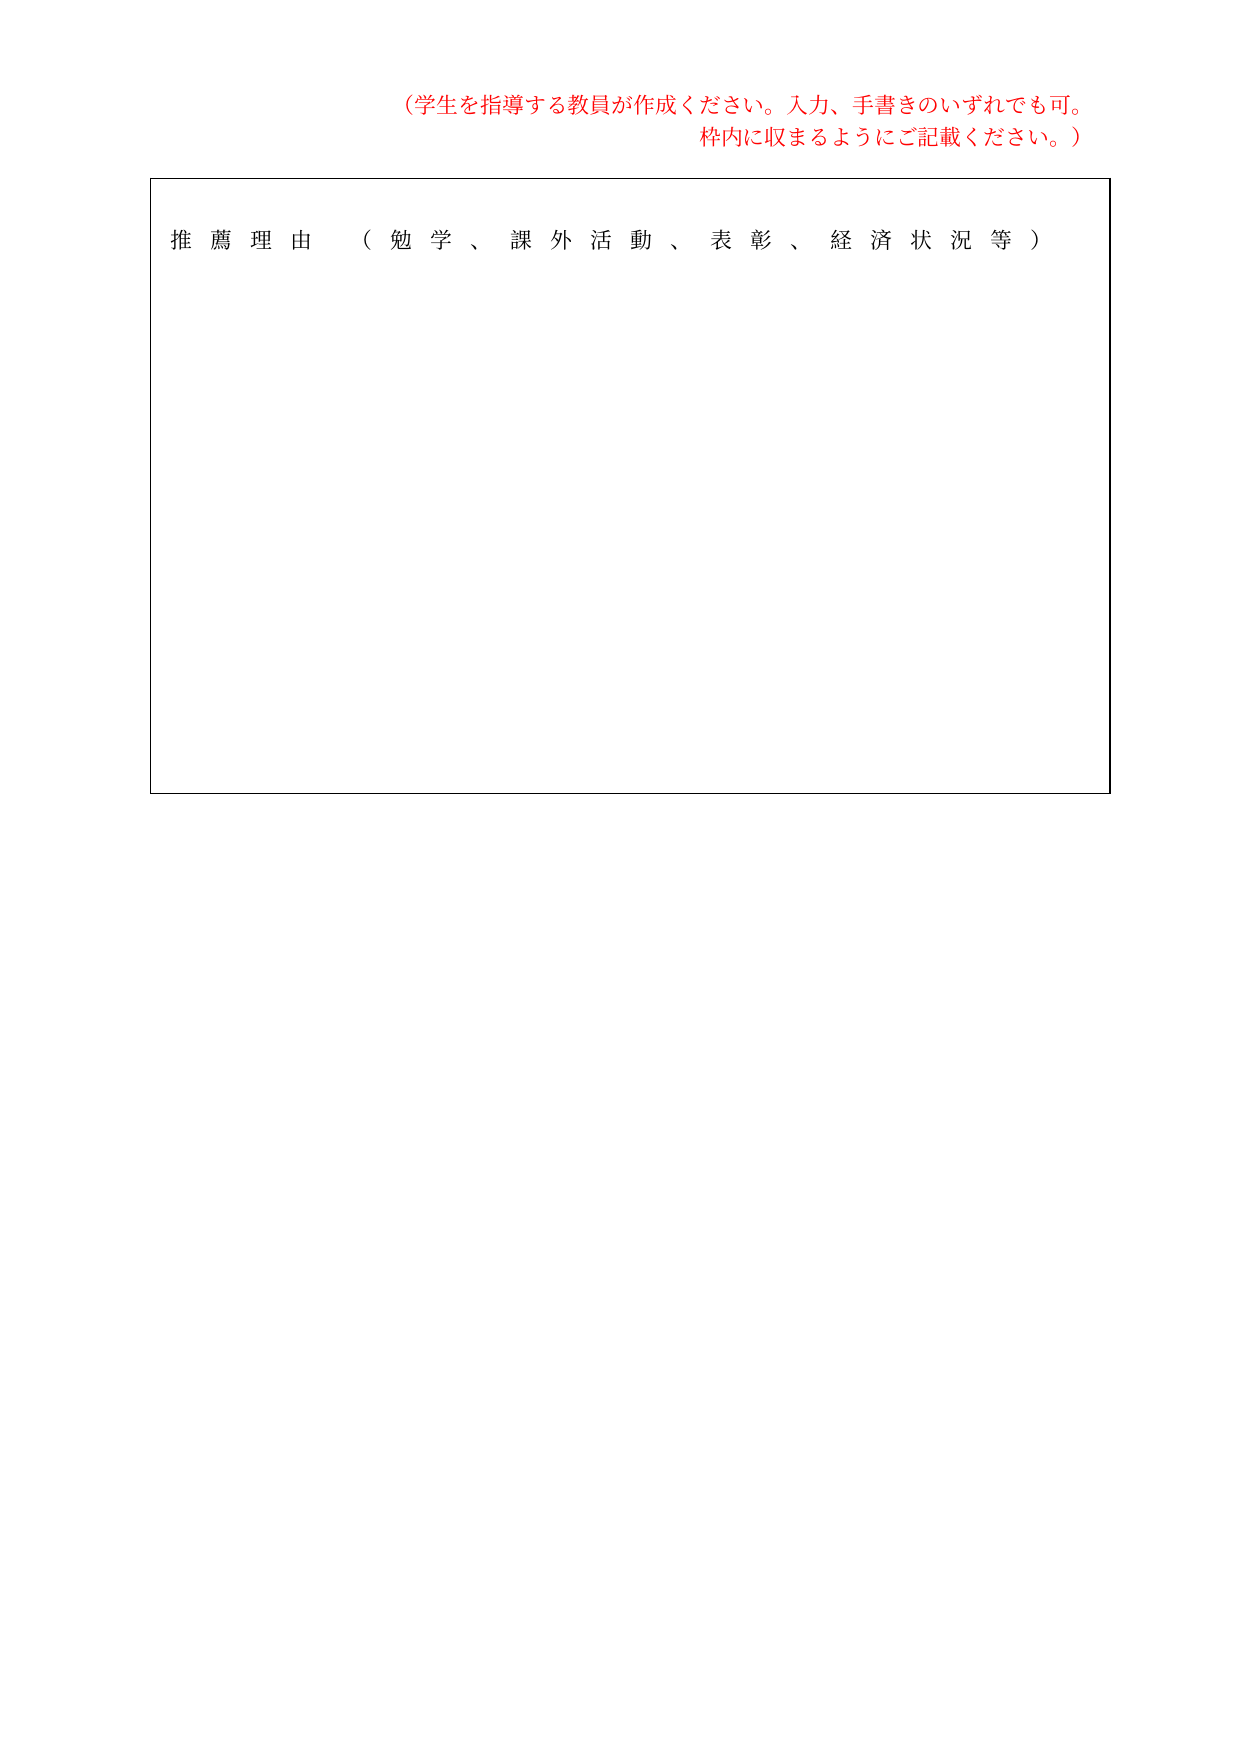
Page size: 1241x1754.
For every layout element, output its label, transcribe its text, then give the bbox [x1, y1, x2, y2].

table_cell 推薦理由 （勉学、課外活動、表彰、経済状況等） [151, 179, 1109, 792]
